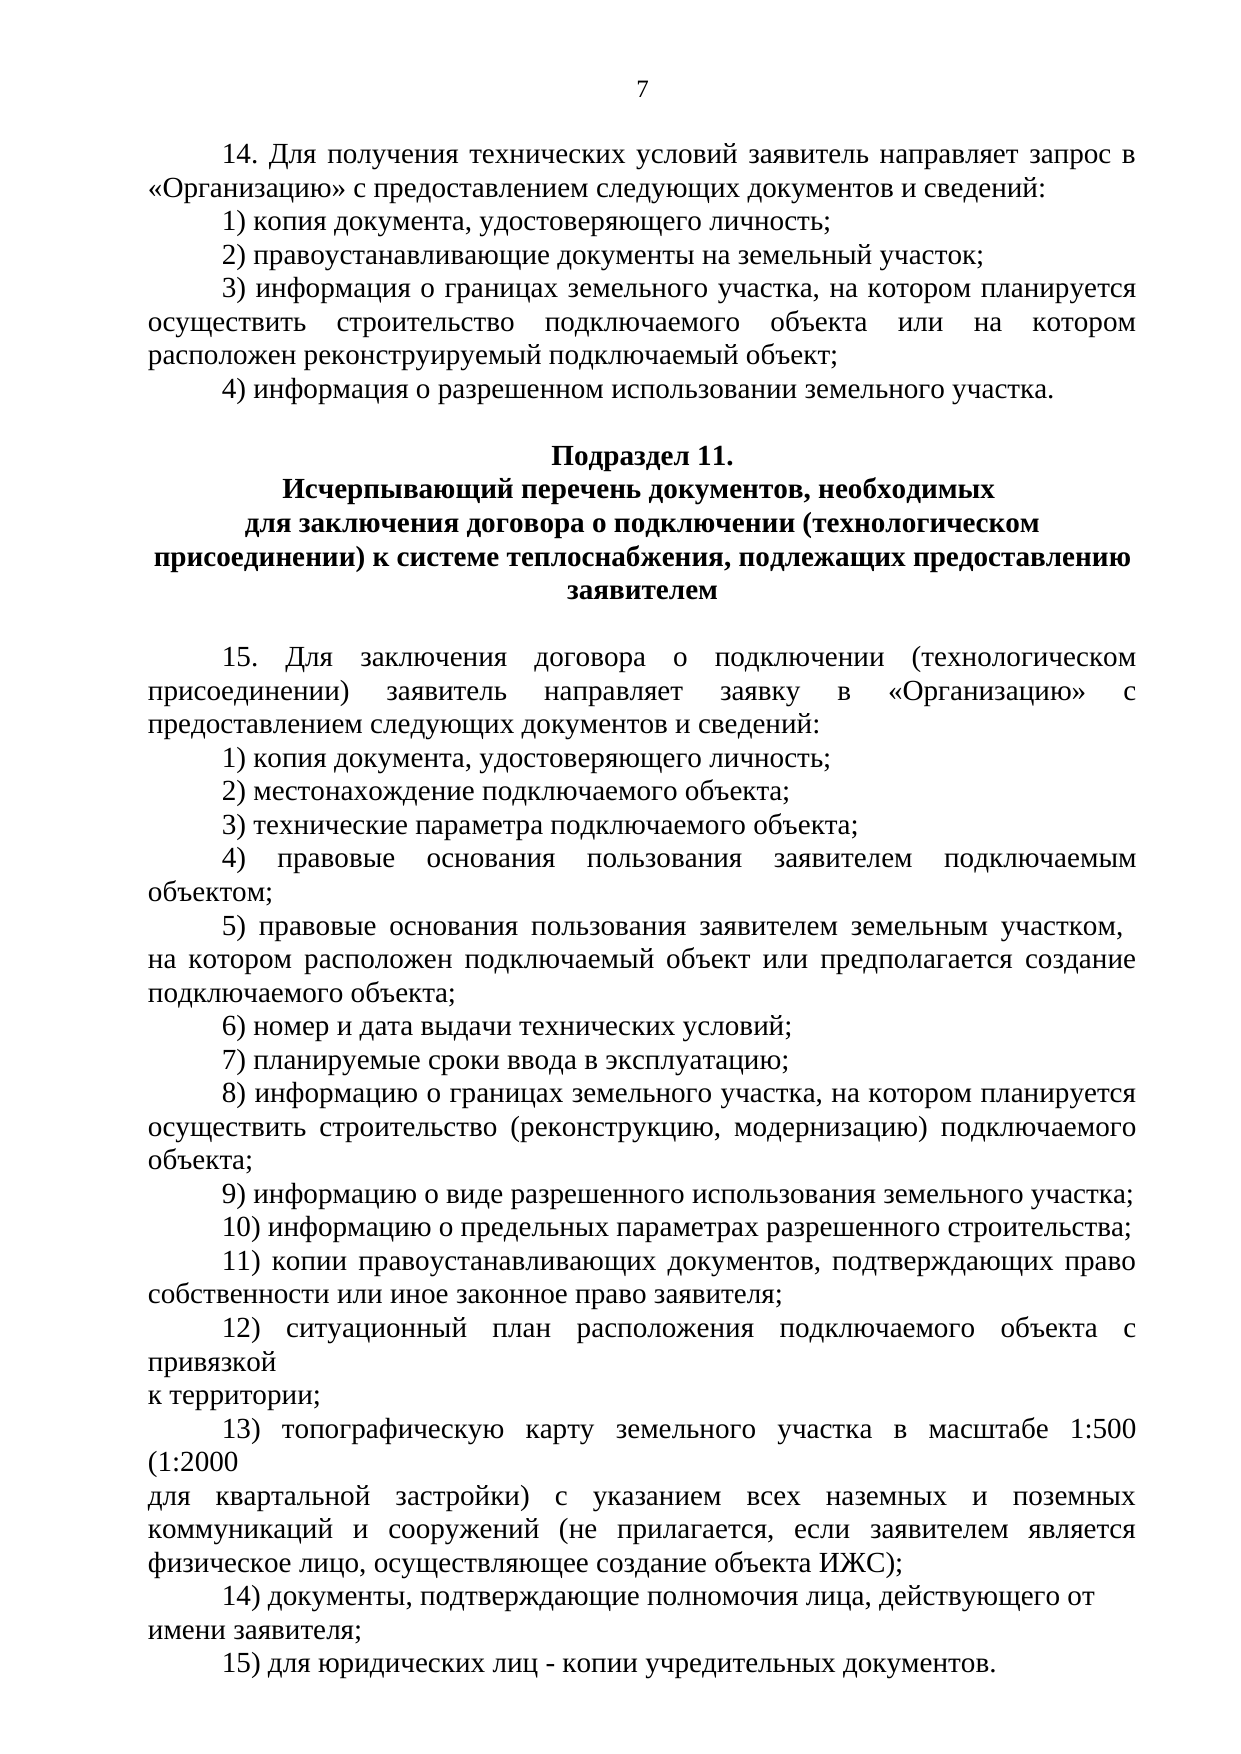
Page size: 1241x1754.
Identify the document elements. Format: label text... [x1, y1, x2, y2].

text 7) планируемые сроки ввода в эксплуатацию; [148, 1042, 1137, 1075]
text 15. Для заключения договора о подключении (технологическом присоединении) заявитель направляет заявку в «Организацию» с предоставлением следующих документов и сведений: [148, 639, 1137, 740]
text Исчерпывающий перечень документов, необходимых для заключения договора о подключении (технологическом присоединении) к системе теплоснабжения, подлежащих предоставлению заявителем [148, 472, 1137, 606]
text 14. Для получения технических условий заявитель направляет запрос в «Организацию» с предоставлением следующих документов и сведений: [148, 136, 1137, 203]
text 1) копия документа, удостоверяющего личность; [148, 203, 1137, 237]
text 14) документы, подтверждающие полномочия лица, действующего от имени заявителя; [148, 1578, 1137, 1646]
text 12) ситуационный план расположения подключаемого объекта с привязкой к территории; [148, 1310, 1137, 1411]
text 3) информация о границах земельного участка, на котором планируется осуществить строительство подключаемого объекта или на котором расположен реконструируемый подключаемый объект; [148, 270, 1137, 371]
text 6) номер и дата выдачи технических условий; [148, 1008, 1137, 1042]
text 8) информацию о границах земельного участка, на котором планируется осуществить строительство (реконструкцию, модернизацию) подключаемого объекта; [148, 1075, 1137, 1176]
text 9) информацию о виде разрешенного использования земельного участка; [148, 1176, 1137, 1209]
text 5) правовые основания пользования заявителем земельным участком, на котором расположен подключаемый объект или предполагается создание подключаемого объекта; [148, 908, 1137, 1008]
text 13) топографическую карту земельного участка в масштабе 1:500 (1:2000 для квартальной застройки) с указанием всех наземных и поземных коммуникаций и сооружений (не прилагается, если заявителем является физическое лицо, осуществляющее создание объекта ИЖС); [148, 1411, 1137, 1578]
text 11) копии правоустанавливающих документов, подтверждающих право собственности или иное законное право заявителя; [148, 1243, 1137, 1310]
text 4) правовые основания пользования заявителем подключаемым объектом; [148, 841, 1137, 908]
text 2) правоустанавливающие документы на земельный участок; [148, 237, 1137, 270]
text Подраздел 11. [148, 438, 1137, 472]
text 3) технические параметра подключаемого объекта; [148, 807, 1137, 841]
text 1) копия документа, удостоверяющего личность; [148, 740, 1137, 773]
text 2) местонахождение подключаемого объекта; [148, 773, 1137, 807]
text 4) информация о разрешенном использовании земельного участка. [148, 371, 1137, 404]
text 10) информацию о предельных параметрах разрешенного строительства; [148, 1209, 1137, 1243]
text 15) для юридических лиц - копии учредительных документов. [148, 1646, 1137, 1679]
